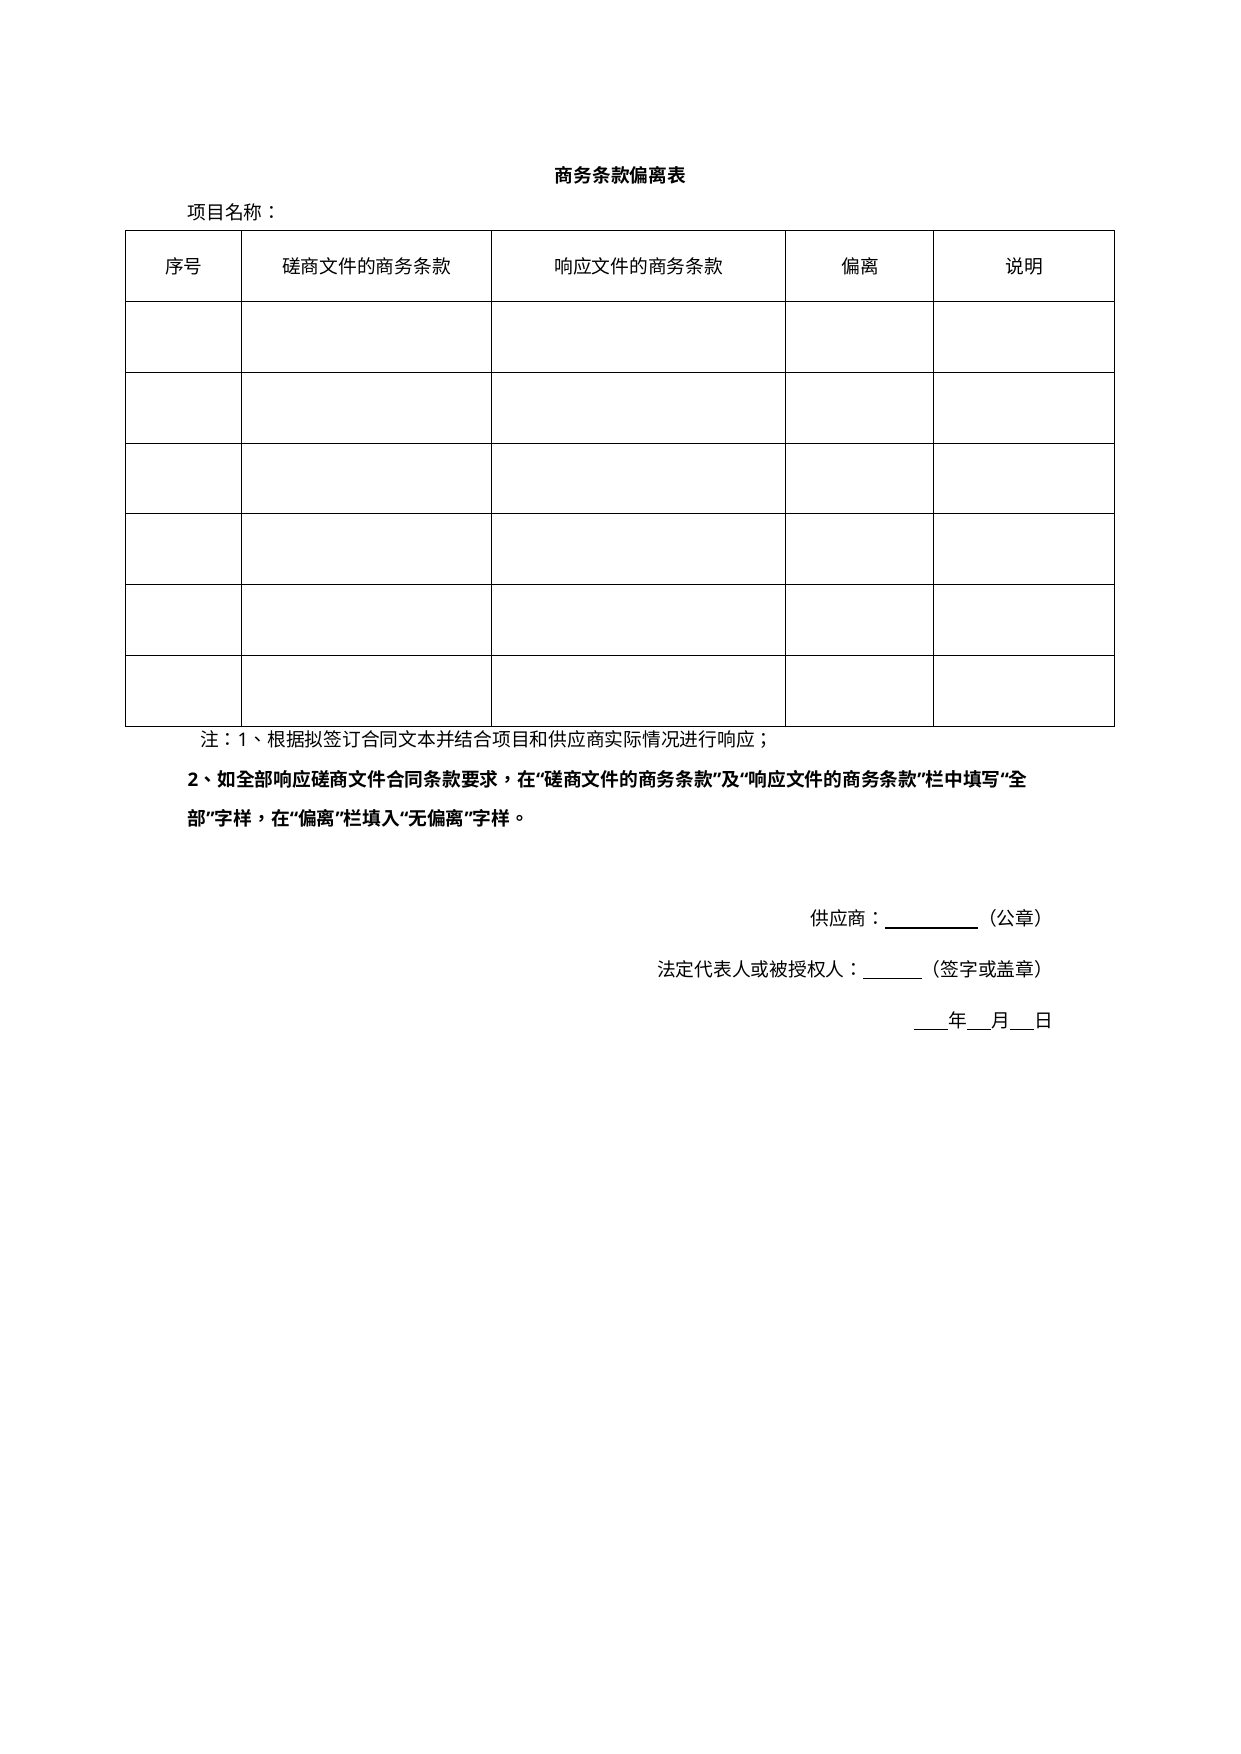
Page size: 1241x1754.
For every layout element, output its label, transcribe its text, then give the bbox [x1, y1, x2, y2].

table_cell [492, 656, 785, 726]
text 法定代表人或被授权人： （签字或盖章） [187, 956, 1053, 982]
table_header 说明 [934, 231, 1114, 301]
table_header 序号 [126, 231, 241, 301]
table_cell [934, 444, 1114, 513]
table_cell [934, 656, 1114, 726]
table_cell [242, 444, 491, 513]
table_cell [492, 444, 785, 513]
table_cell [934, 585, 1114, 655]
table_cell [934, 514, 1114, 584]
table_cell [786, 373, 933, 442]
text 2、如全部响应磋商文件合同条款要求，在“磋商文件的商务条款”及“响应文件的商务条款”栏中填写“全部”字样，在“偏离”栏填入“无偏离”字样。 [187, 765, 1053, 830]
table_cell [492, 302, 785, 372]
table_cell [786, 514, 933, 584]
table_cell [126, 444, 241, 513]
table_cell [126, 302, 241, 372]
table_cell [492, 585, 785, 655]
text 供应商： （公章） [187, 906, 1053, 931]
table_cell [786, 444, 933, 513]
table_cell [126, 585, 241, 655]
table_header 偏离 [786, 231, 933, 301]
text 年 月 日 [188, 1007, 1053, 1033]
table_cell [126, 514, 241, 584]
table_header 磋商文件的商务条款 [242, 231, 491, 301]
table_cell [126, 656, 241, 726]
table_cell [492, 373, 785, 442]
table_header 响应文件的商务条款 [492, 231, 785, 301]
table_cell [934, 373, 1114, 442]
table_cell [492, 514, 785, 584]
text 注：1、根据拟签订合同文本并结合项目和供应商实际情况进行响应； [200, 727, 1053, 752]
table_cell [242, 302, 491, 372]
table_cell [786, 302, 933, 372]
table_cell [242, 656, 491, 726]
table_cell [242, 373, 491, 442]
text 商务条款偏离表 [187, 162, 1053, 187]
table_cell [786, 585, 933, 655]
text 项目名称： [187, 199, 1053, 224]
table_cell [934, 302, 1114, 372]
table_cell [242, 514, 491, 584]
table_cell [786, 656, 933, 726]
table_cell [126, 373, 241, 442]
table_cell [242, 585, 491, 655]
